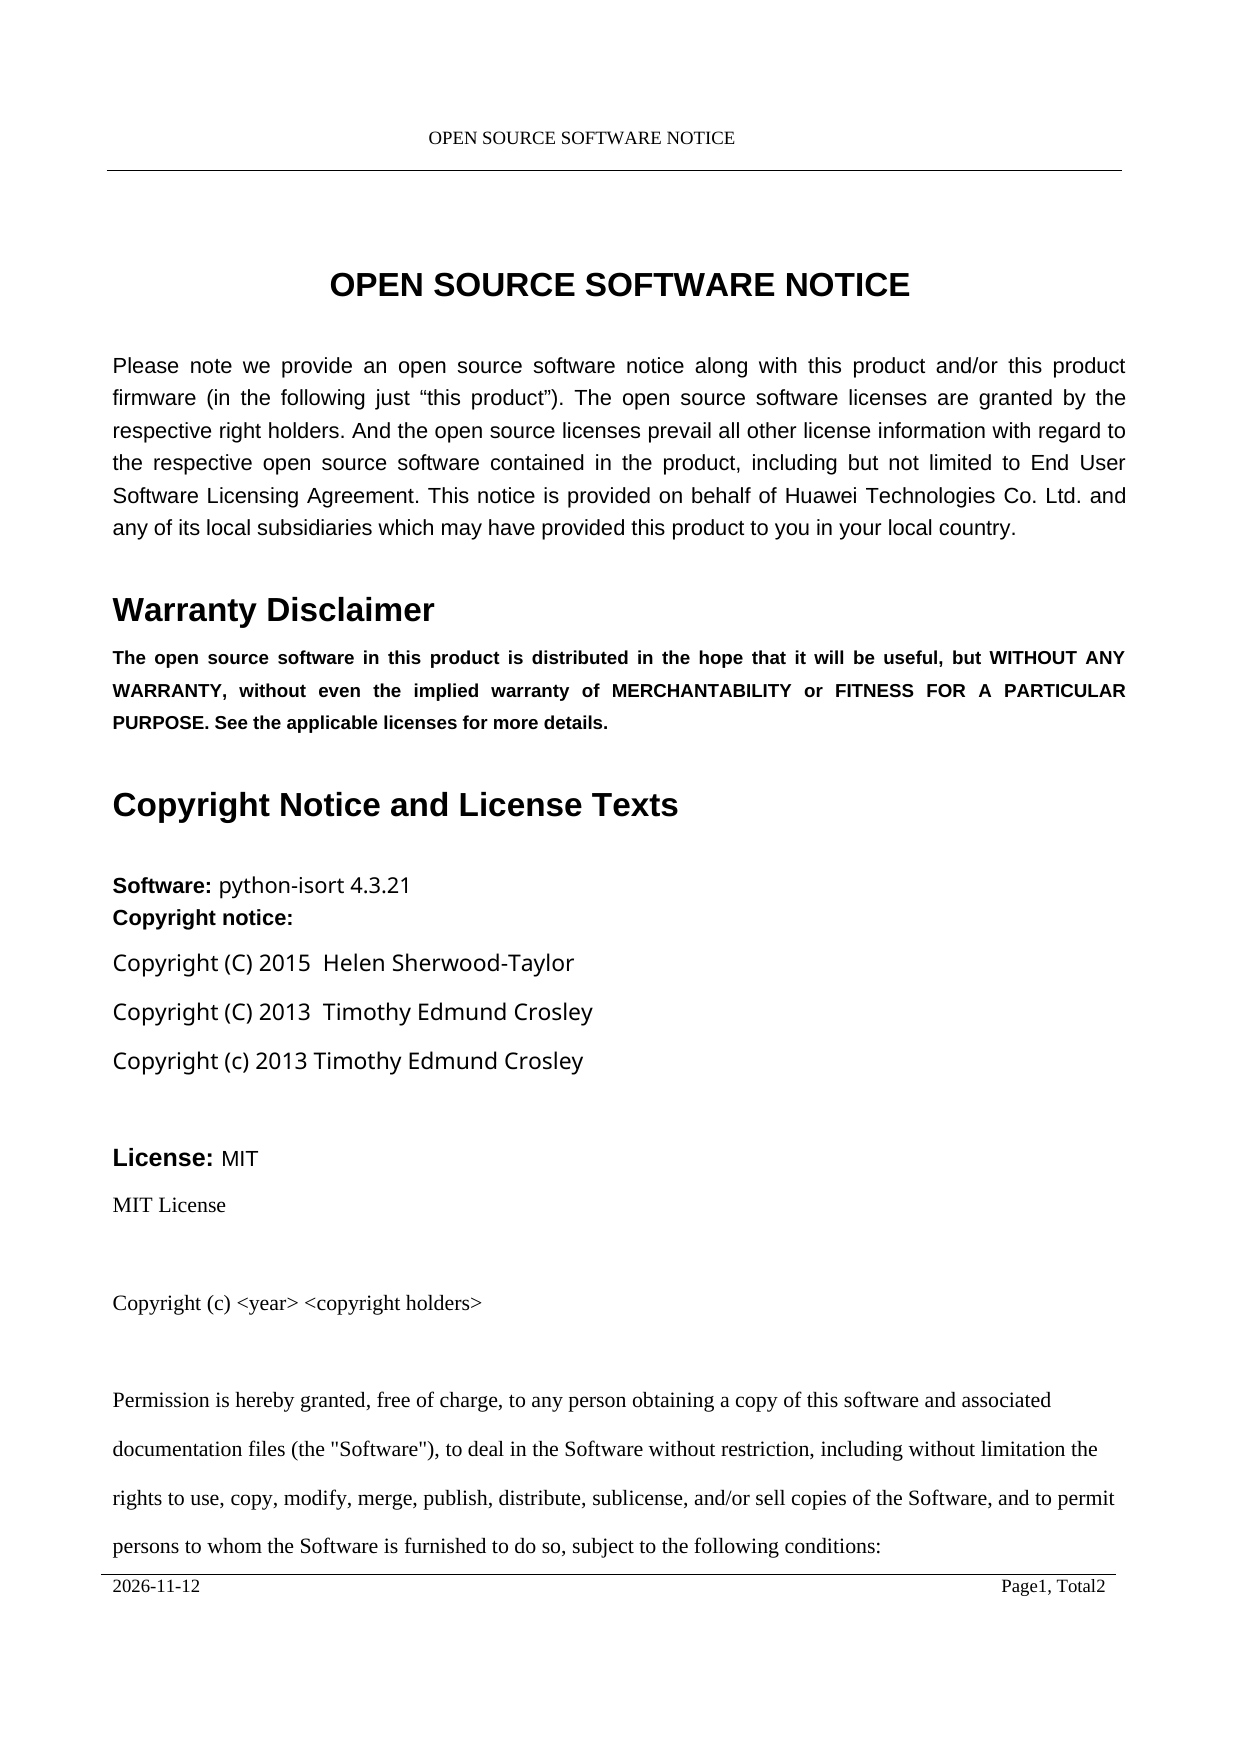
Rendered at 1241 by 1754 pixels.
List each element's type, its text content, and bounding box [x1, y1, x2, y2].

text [112, 1188, 1128, 1562]
text Software: python-isort 4.3.21 [112, 869, 1128, 901]
text Copyright (C) 2015 Helen Sherwood-Taylor Copyright (C) 2013 Timothy Edmund Crosley Copyright (c) 2013 Timothy Edmund Crosley [112, 947, 1128, 1125]
text Copyright notice: [112, 901, 1128, 934]
text Please note we provide an open source software notice along with this product and/or this product firmware (in the following just “this product”). The open source software licenses are granted by the respective right holders. And the open source licenses prevail all other license information with regard to the respective open source software contained in the product, including but not limited to End User Software Licensing Agreement. This notice is provided on behalf of Huawei Technologies Co. Ltd. and any of its local subsidiaries which may have provided this product to you in your local country. [112, 349, 1128, 544]
text Warranty Disclaimer [112, 576, 1128, 641]
text Copyright Notice and License Texts [112, 771, 1128, 836]
text OPEN SOURCE SOFTWARE NOTICE [112, 251, 1128, 316]
text The open source software in this product is distributed in the hope that it will be useful, but WITHOUT ANY WARRANTY, without even the implied warranty of MERCHANTABILITY or FITNESS FOR A PARTICULAR PURPOSE. See the applicable licenses for more details. [112, 641, 1128, 739]
text License: MIT [112, 1142, 1128, 1174]
